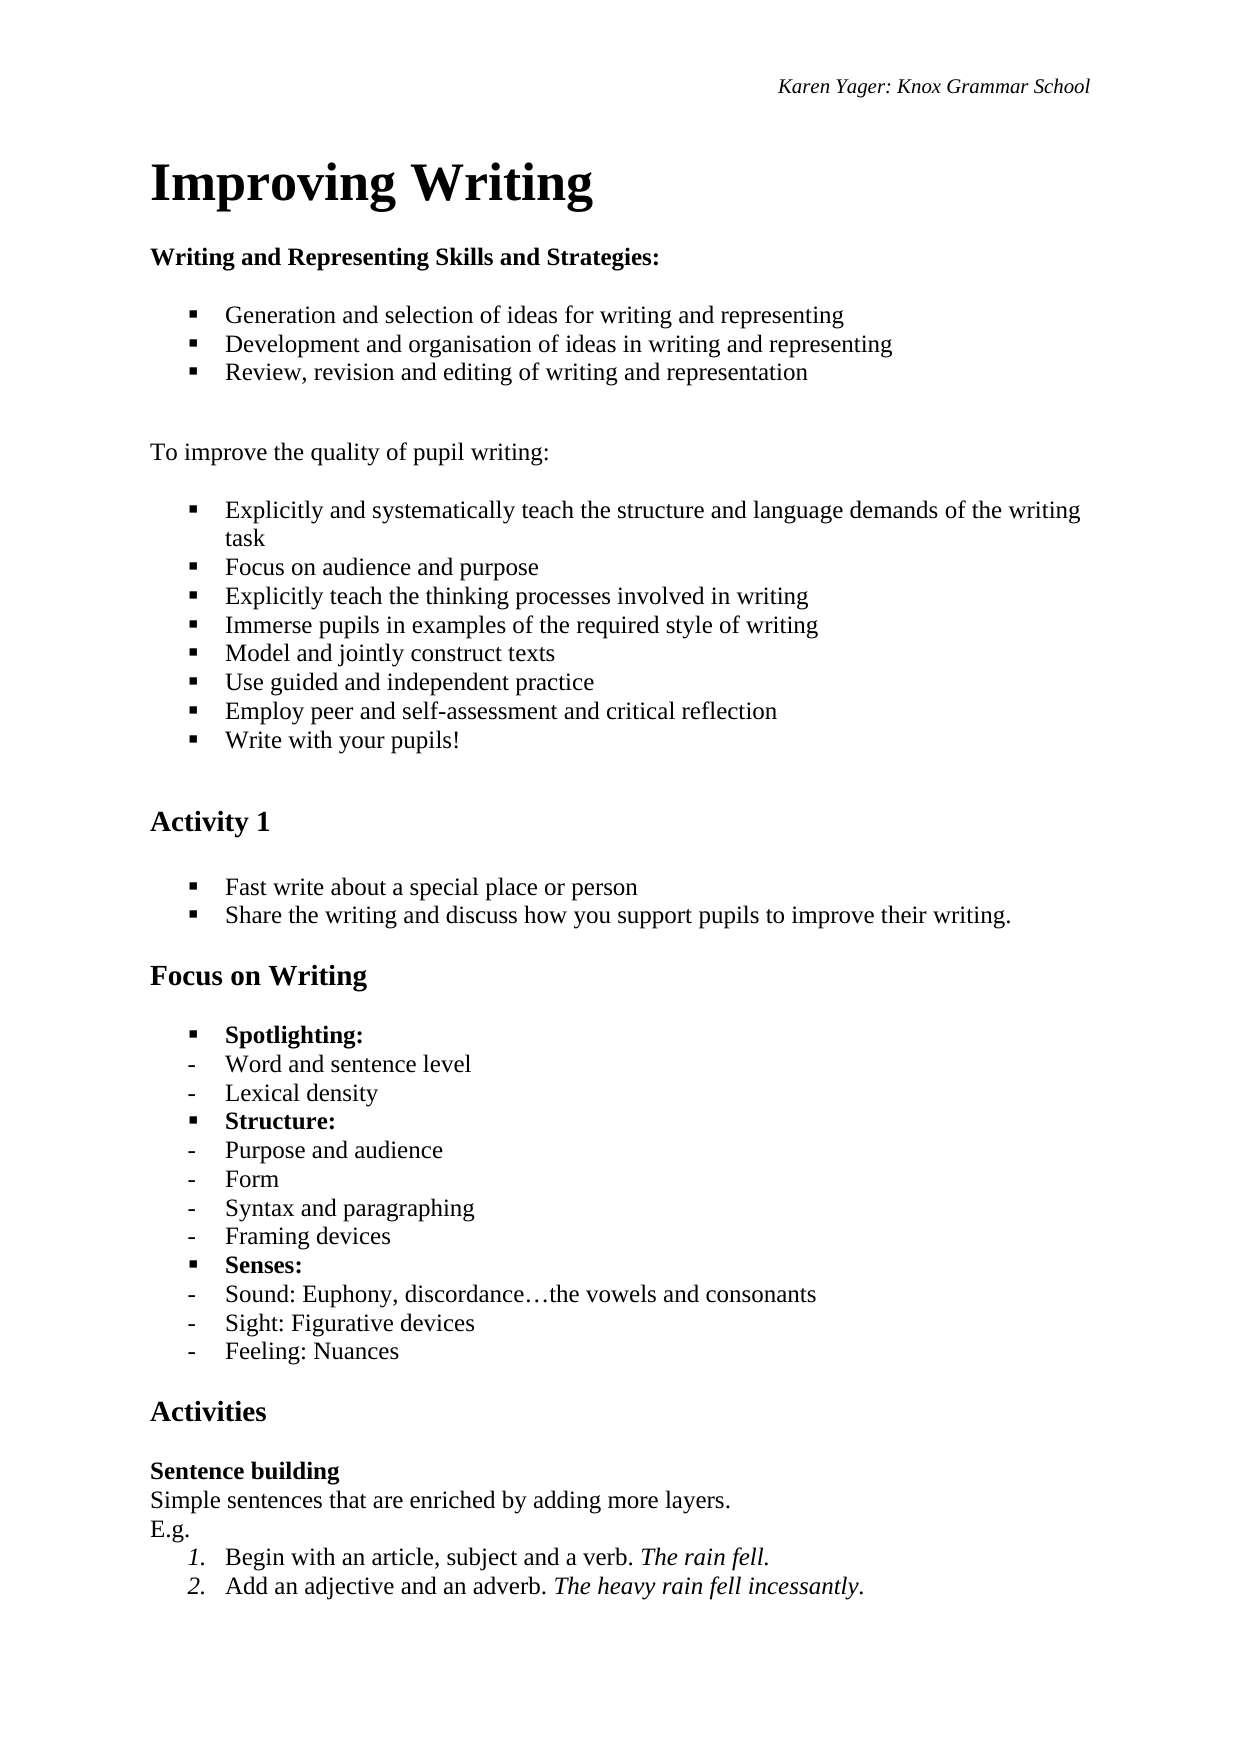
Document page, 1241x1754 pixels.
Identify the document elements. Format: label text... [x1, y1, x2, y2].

list Employ peer and self-assessment and critical reflection [187, 696, 1090, 725]
list Framing devices [187, 1221, 1090, 1250]
list Senses: [187, 1250, 1090, 1279]
text Activities [150, 1394, 1090, 1427]
list Generation and selection of ideas for writing and representing [187, 300, 1090, 329]
text To improve the quality of pupil writing: [150, 437, 1090, 466]
text Sentence building [150, 1456, 1090, 1485]
list Word and sentence level [187, 1049, 1090, 1078]
text E.g. [150, 1514, 1090, 1542]
text Activity 1 [150, 804, 1090, 838]
list Feeling: Nuances [187, 1336, 1090, 1365]
list Model and jointly construct texts [187, 638, 1090, 667]
text Simple sentences that are enriched by adding more layers. [150, 1485, 1090, 1514]
list Write with your pupils! [187, 725, 1090, 753]
list Explicitly teach the thinking processes involved in writing [187, 581, 1090, 610]
list Focus on audience and purpose [187, 552, 1090, 581]
text Writing and Representing Skills and Strategies: [150, 242, 1090, 271]
list Sound: Euphony, discordance…the vowels and consonants [187, 1279, 1090, 1308]
list Form [187, 1164, 1090, 1193]
list Fast write about a special place or person [187, 872, 1090, 900]
list Structure: [187, 1106, 1090, 1135]
list Lexical density [187, 1078, 1090, 1106]
list Sight: Figurative devices [187, 1308, 1090, 1336]
list Use guided and independent practice [187, 667, 1090, 696]
list Spotlighting: [187, 1020, 1090, 1049]
list Begin with an article, subject and a verb. The rain fell. [187, 1542, 1090, 1571]
list Explicitly and systematically teach the structure and language demands of the writing task [187, 495, 1090, 552]
text Focus on Writing [150, 958, 1090, 991]
list Review, revision and editing of writing and representation [187, 357, 1090, 386]
list Share the writing and discuss how you support pupils to improve their writing. [187, 900, 1090, 929]
list Development and organisation of ideas in writing and representing [187, 329, 1090, 357]
list Syntax and paragraphing [187, 1193, 1090, 1221]
list Immerse pupils in examples of the required style of writing [187, 610, 1090, 638]
text Improving Writing [150, 150, 1090, 212]
list Add an adjective and an adverb. The heavy rain fell incessantly. [187, 1571, 1090, 1600]
list Purpose and audience [187, 1135, 1090, 1164]
